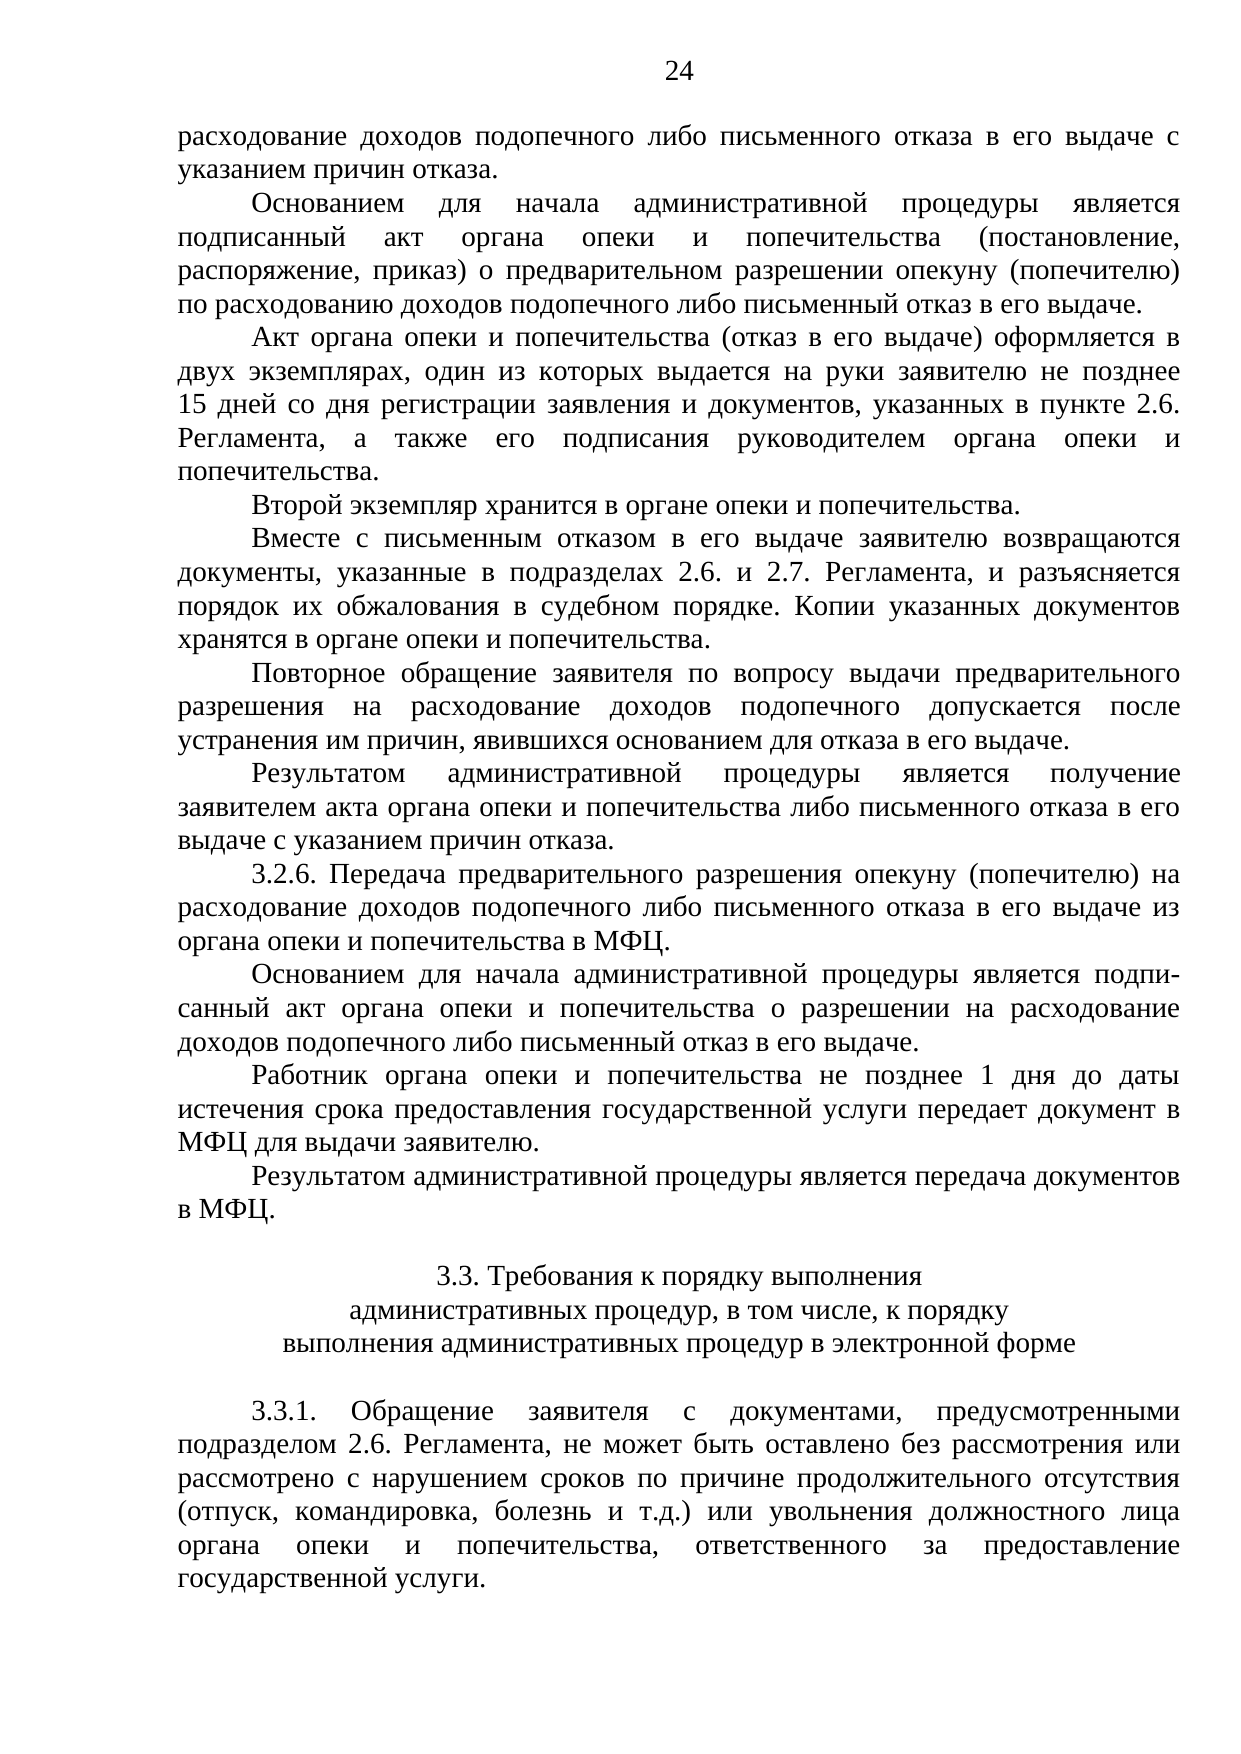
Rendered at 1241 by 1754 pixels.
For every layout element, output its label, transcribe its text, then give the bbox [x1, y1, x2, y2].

text Результатом административной процедуры является получение заявителем акта органа опеки и попечительства либо письменного отказа в его выдаче с указанием причин отказа. [177, 755, 1181, 856]
text Второй экземпляр хранится в органе опеки и попечительства. [177, 487, 1181, 521]
text Акт органа опеки и попечительства (отказ в его выдаче) оформляется в двух экземплярах, один из которых выдается на руки заявителю не позднее 15 дней со дня регистрации заявления и документов, указанных в пункте 2.6. Регламента, а также его подписания руководителем органа опеки и попечительства. [177, 319, 1181, 487]
text 3.3.1. Обращение заявителя с документами, предусмотренными подразделом 2.6. Регламента, не может быть оставлено без рассмотрения или рассмотрено с нарушением сроков по причине продолжительного отсутствия (отпуск, командировка, болезнь и т.д.) или увольнения должностного лица органа опеки и попечительства, ответственного за предоставление государственной услуги. [177, 1393, 1181, 1594]
text 3.3. Требования к порядку выполнения [177, 1258, 1181, 1292]
text Основанием для начала административной процедуры является подписанный акт органа опеки и попечительства (постановление, распоряжение, приказ) о предварительном разрешении опекуну (попечителю) по расходованию доходов подопечного либо письменный отказ в его выдаче. [177, 185, 1181, 319]
text Работник органа опеки и попечительства не позднее 1 дня до даты истечения срока предоставления государственной услуги передает документ в МФЦ для выдачи заявителю. [177, 1057, 1181, 1158]
text Результатом административной процедуры является передача документов в МФЦ. [177, 1158, 1181, 1225]
text Повторное обращение заявителя по вопросу выдачи предварительного разрешения на расходование доходов подопечного допускается после устранения им причин, явившихся основанием для отказа в его выдаче. [177, 655, 1181, 755]
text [177, 118, 1181, 185]
text Вместе с письменным отказом в его выдаче заявителю возвращаются документы, указанные в подразделах 2.6. и 2.7. Регламента, и разъясняется порядок их обжалования в судебном порядке. Копии указанных документов хранятся в органе опеки и попечительства. [177, 521, 1181, 655]
text 3.2.6. Передача предварительного разрешения опекуну (попечителю) на расходование доходов подопечного либо письменного отказа в его выдаче из органа опеки и попечительства в МФЦ. [177, 856, 1181, 957]
text административных процедур, в том числе, к порядку [177, 1292, 1181, 1326]
text Основанием для начала административной процедуры является подпи-санный акт органа опеки и попечительства о разрешении на расходование доходов подопечного либо письменный отказ в его выдаче. [177, 957, 1181, 1057]
text выполнения административных процедур в электронной форме [177, 1326, 1181, 1359]
